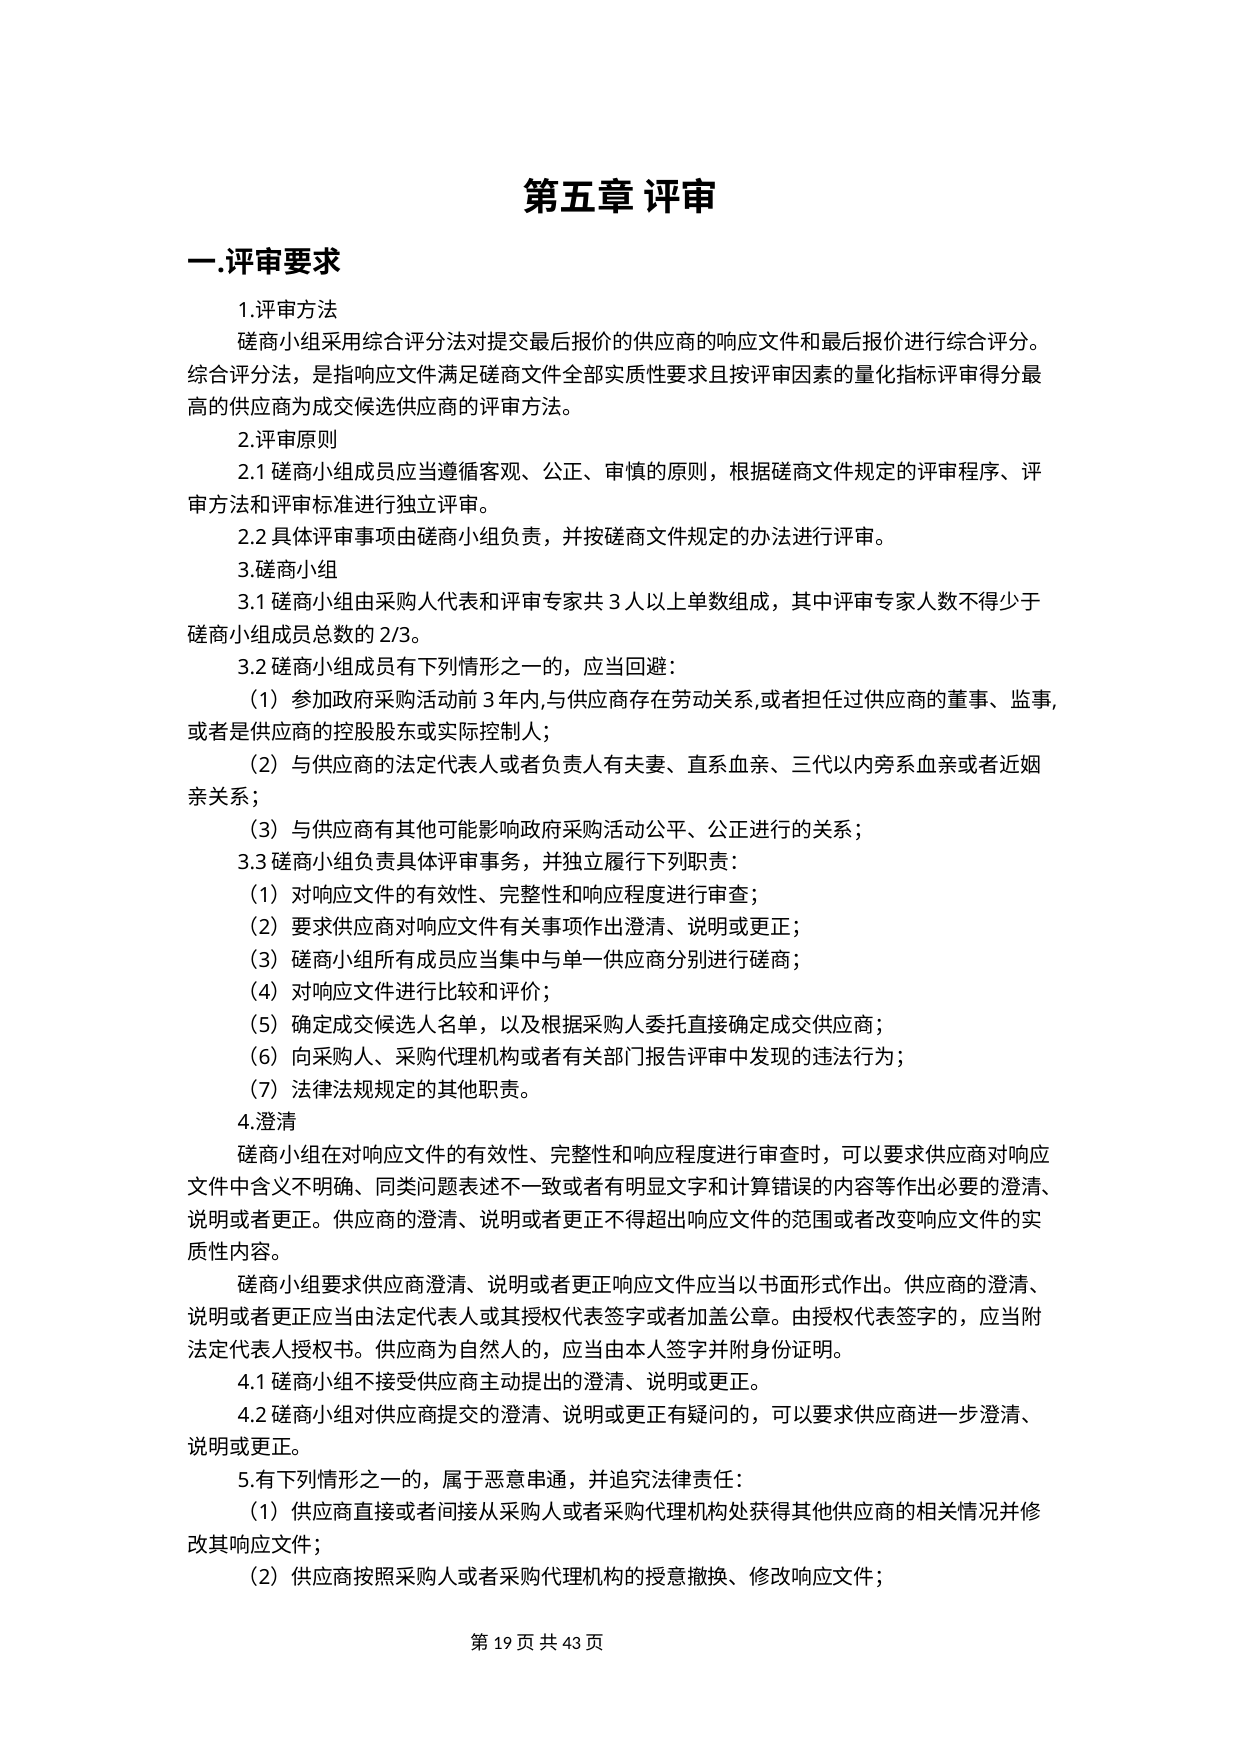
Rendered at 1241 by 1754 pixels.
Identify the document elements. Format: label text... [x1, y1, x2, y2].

text 3.3磋商小组负责具体评审事务，并独立履行下列职责： [187, 844, 1053, 877]
text （1）对响应文件的有效性、完整性和响应程度进行审查； [187, 877, 1053, 909]
text （6）向采购人、采购代理机构或者有关部门报告评审中发现的违法行为； [187, 1039, 1053, 1072]
text 1.评审方法 [187, 292, 1053, 324]
text 第五章 评审 [187, 162, 1053, 227]
text 2.2具体评审事项由磋商小组负责，并按磋商文件规定的办法进行评审。 [187, 519, 1053, 552]
text 2.评审原则 [187, 422, 1053, 454]
text 一.评审要求 [187, 227, 1053, 292]
text 3.2磋商小组成员有下列情形之一的，应当回避： [187, 649, 1053, 682]
text （2）与供应商的法定代表人或者负责人有夫妻、直系血亲、三代以内旁系血亲或者近姻亲关系； [187, 747, 1053, 812]
text （5）确定成交候选人名单，以及根据采购人委托直接确定成交供应商； [187, 1007, 1053, 1039]
text （1）供应商直接或者间接从采购人或者采购代理机构处获得其他供应商的相关情况并修改其响应文件； [187, 1494, 1053, 1559]
text （3）与供应商有其他可能影响政府采购活动公平、公正进行的关系； [187, 812, 1053, 844]
text 3.磋商小组 [187, 552, 1053, 584]
text 2.1磋商小组成员应当遵循客观、公正、审慎的原则，根据磋商文件规定的评审程序、评审方法和评审标准进行独立评审。 [187, 454, 1053, 519]
text （7）法律法规规定的其他职责。 [187, 1072, 1053, 1104]
text 磋商小组要求供应商澄清、说明或者更正响应文件应当以书面形式作出。供应商的澄清、说明或者更正应当由法定代表人或其授权代表签字或者加盖公章。由授权代表签字的，应当附法定代表人授权书。供应商为自然人的，应当由本人签字并附身份证明。 [187, 1267, 1053, 1364]
text 磋商小组在对响应文件的有效性、完整性和响应程度进行审查时，可以要求供应商对响应文件中含义不明确、同类问题表述不一致或者有明显文字和计算错误的内容等作出必要的澄清、说明或者更正。供应商的澄清、说明或者更正不得超出响应文件的范围或者改变响应文件的实质性内容。 [187, 1137, 1053, 1267]
text 磋商小组采用综合评分法对提交最后报价的供应商的响应文件和最后报价进行综合评分。综合评分法，是指响应文件满足磋商文件全部实质性要求且按评审因素的量化指标评审得分最高的供应商为成交候选供应商的评审方法。 [187, 324, 1053, 422]
text （4）对响应文件进行比较和评价； [187, 974, 1053, 1007]
text 3.1磋商小组由采购人代表和评审专家共3人以上单数组成，其中评审专家人数不得少于磋商小组成员总数的2/3。 [187, 584, 1053, 649]
text 4.1磋商小组不接受供应商主动提出的澄清、说明或更正。 [187, 1364, 1053, 1397]
text （3）磋商小组所有成员应当集中与单一供应商分别进行磋商； [187, 942, 1053, 974]
text （2）供应商按照采购人或者采购代理机构的授意撤换、修改响应文件； [187, 1559, 1053, 1592]
text 4.澄清 [187, 1104, 1053, 1137]
text （2）要求供应商对响应文件有关事项作出澄清、说明或更正； [187, 909, 1053, 942]
text （1）参加政府采购活动前3年内,与供应商存在劳动关系,或者担任过供应商的董事、监事,或者是供应商的控股股东或实际控制人； [187, 682, 1053, 747]
text 4.2磋商小组对供应商提交的澄清、说明或更正有疑问的，可以要求供应商进一步澄清、说明或更正。 [187, 1397, 1053, 1462]
text 5.有下列情形之一的，属于恶意串通，并追究法律责任： [187, 1462, 1053, 1494]
